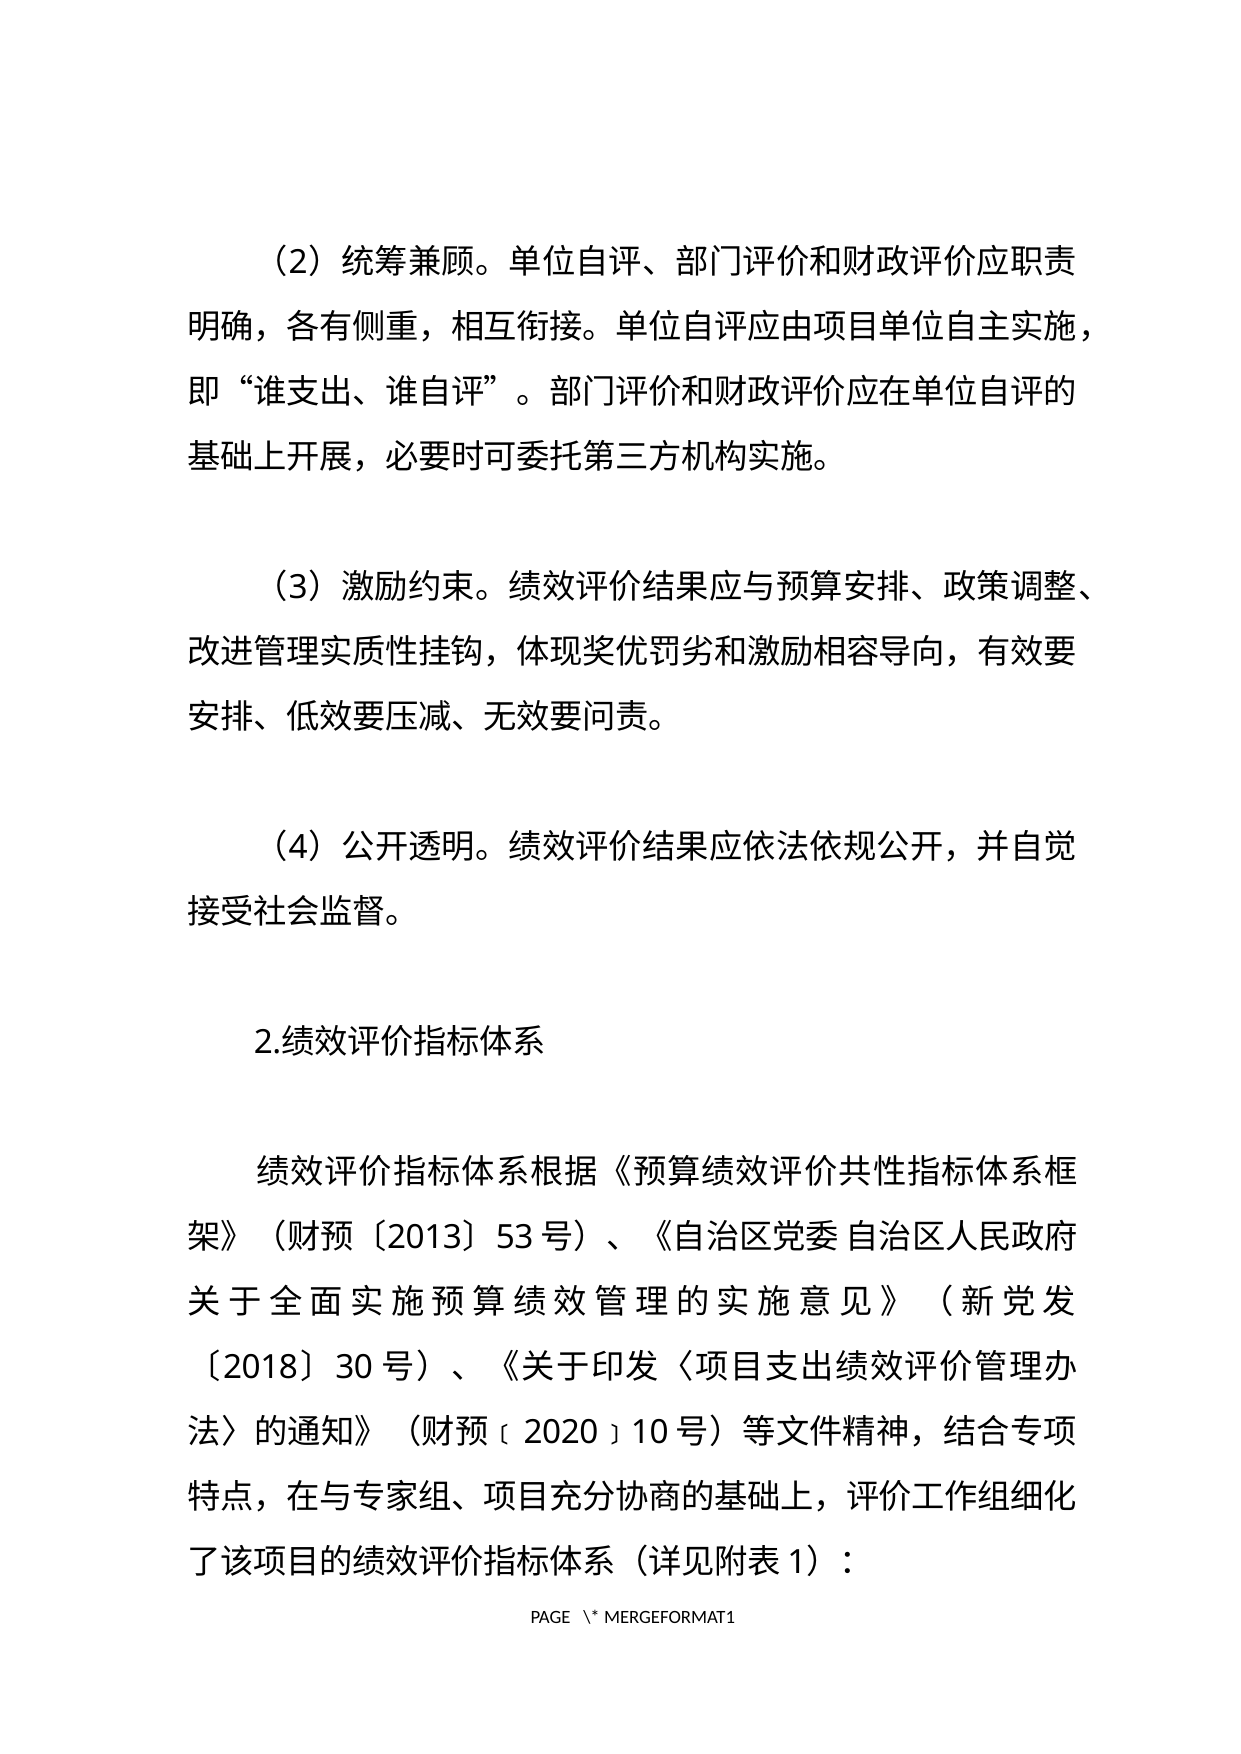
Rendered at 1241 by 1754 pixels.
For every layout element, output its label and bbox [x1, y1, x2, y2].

text [187, 162, 1078, 1592]
